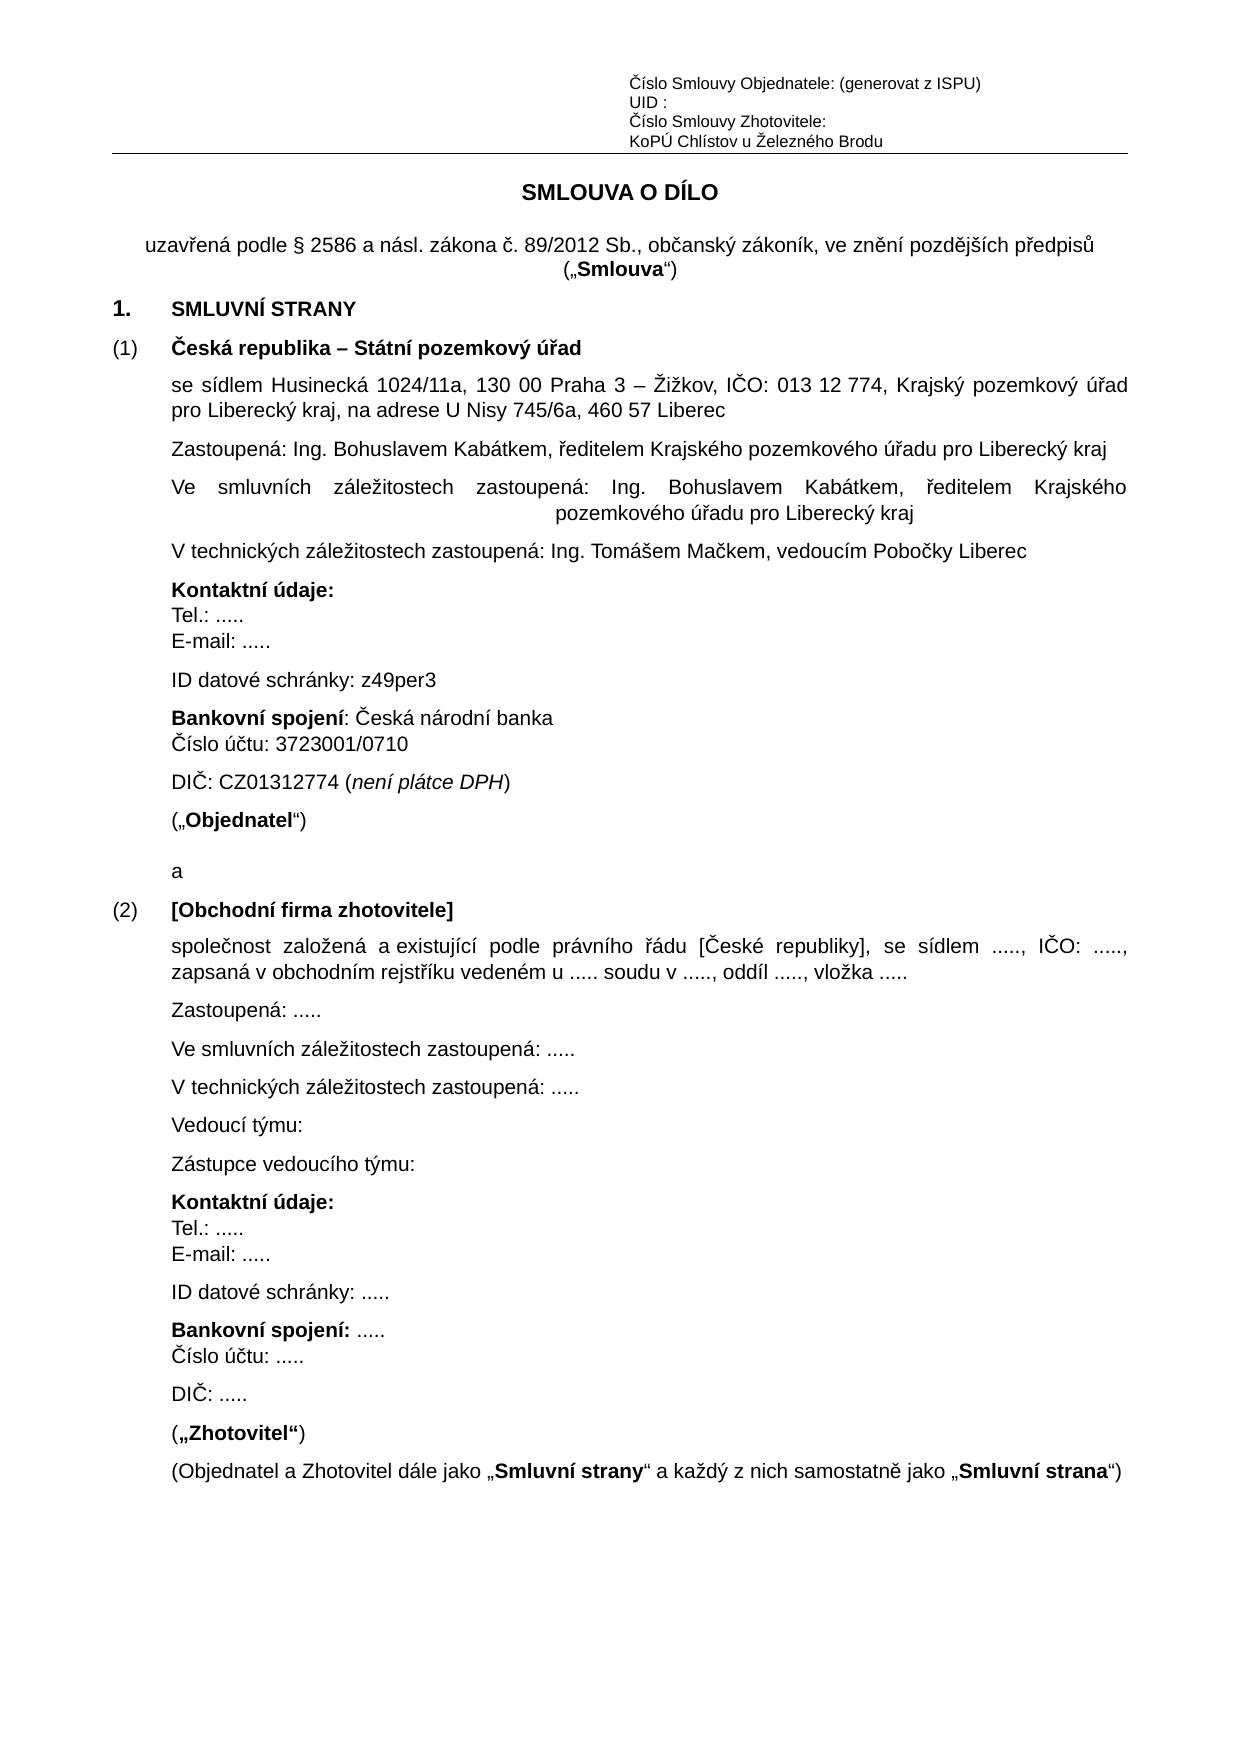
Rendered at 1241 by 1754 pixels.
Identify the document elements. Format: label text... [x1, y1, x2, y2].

text Číslo účtu: 3723001/0710 [171, 732, 980, 756]
text Kontaktní údaje: [171, 1190, 1128, 1214]
text ID datové schránky: ..... [171, 1280, 1128, 1304]
list [Obchodní firma zhotovitele] [112, 897, 1128, 921]
text a [171, 859, 1128, 883]
text Tel.: ..... [171, 1216, 1128, 1239]
text (Objednatel a Zhotovitel dále jako „Smluvní strany“ a každý z nich samostatně jako „Smluvní strana“) [171, 1459, 1128, 1483]
text DIČ: CZ01312774 (není plátce DPH) [171, 770, 980, 794]
text Bankovní spojení: Česká národní banka [171, 706, 1128, 730]
text Zastoupená: Ing. Bohuslavem Kabátkem, ředitelem Krajského pozemkového úřadu pro Liberecký kraj [171, 437, 1128, 461]
text V technických záležitostech zastoupená: Ing. Tomášem Mačkem, vedoucím Pobočky Liberec [171, 539, 1128, 563]
text E-mail: ..... [171, 629, 1128, 653]
text („Objednatel“) [171, 808, 980, 832]
title SMLOUVA O DÍLO [112, 179, 1128, 206]
text Kontaktní údaje: [171, 577, 1128, 601]
text Číslo účtu: ..... [171, 1344, 1128, 1368]
text Zástupce vedoucího týmu: [171, 1151, 1128, 1175]
text Vedoucí týmu: [171, 1113, 1128, 1137]
text Ve smluvních záležitostech zastoupená: Ing. Bohuslavem Kabátkem, ředitelem Krajského pozemkového úřadu pro Liberecký kraj [171, 475, 1128, 525]
text Tel.: ..... [171, 603, 1128, 627]
text Zastoupená: ..... [171, 998, 1128, 1022]
text DIČ: ..... [171, 1382, 1128, 1406]
text se sídlem Husinecká 1024/11a, 130 00 Praha 3 – Žižkov, IČO: 013 12 774, Krajský pozemkový úřad pro Liberecký kraj, na adrese U Nisy 745/6a, 460 57 Liberec [171, 372, 1128, 422]
text Bankovní spojení: ..... [171, 1318, 1128, 1342]
text Ve smluvních záležitostech zastoupená: ..... [171, 1036, 1128, 1060]
text („Zhotovitel“) [171, 1421, 1128, 1444]
text společnost založená a existující podle právního řádu [České republiky], se sídlem ....., IČO: ....., zapsaná v obchodním rejstříku vedeném u ..... soudu v ....., oddíl ....., vložka ..... [171, 934, 1128, 984]
subtitle SMLUVNÍ STRANY [112, 295, 1128, 321]
text E-mail: ..... [171, 1241, 1128, 1265]
list Česká republika – Státní pozemkový úřad [112, 336, 1128, 360]
text ID datové schránky: z49per3 [171, 667, 980, 691]
text V technických záležitostech zastoupená: ..... [171, 1075, 1128, 1099]
list uzavřená podle § 2586 a násl. zákona č. 89/2012 Sb., občanský zákoník, ve znění pozdějších předpisů („Smlouva“) [112, 233, 1128, 281]
